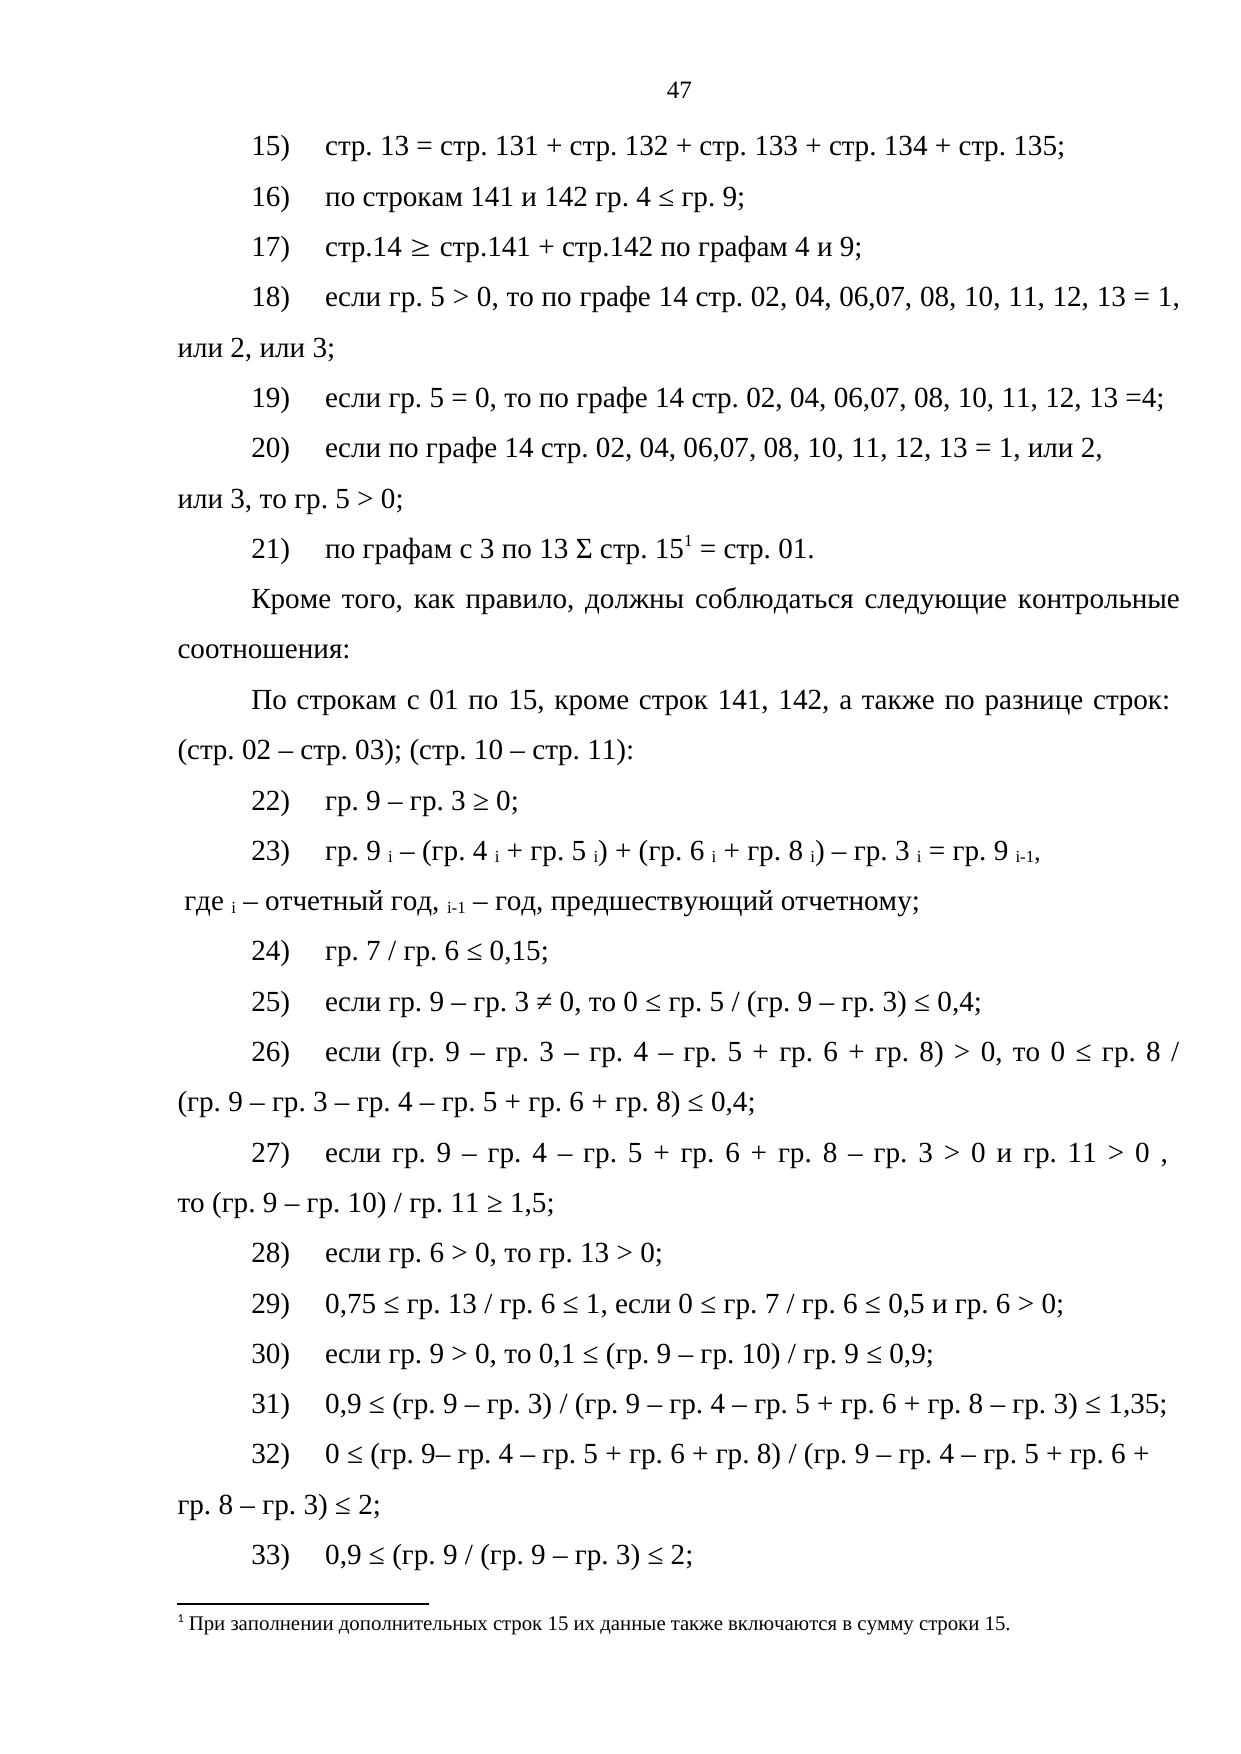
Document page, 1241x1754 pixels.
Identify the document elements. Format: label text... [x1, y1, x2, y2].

text По строкам с 01 по 15, кроме строк 141, 142, а также по разнице строк: (стр. 02 – стр. 03); (стр. 10 – стр. 11): [177, 682, 1181, 766]
list 0,75 ≤ гр. 13 / гр. 6 ≤ 1, если 0 ≤ гр. 7 / гр. 6 ≤ 0,5 и гр. 6 > 0; [251, 1286, 1181, 1319]
list 0,9 ≤ (гр. 9 / (гр. 9 – гр. 3) ≤ 2; [251, 1537, 1181, 1571]
list если гр. 9 > 0, то 0,1 ≤ (гр. 9 – гр. 10) / гр. 9 ≤ 0,9; [251, 1336, 1181, 1369]
text где i – отчетный год, i-1 – год, предшествующий отчетному; [177, 883, 1181, 917]
list если (гр. 9 – гр. 3 – гр. 4 – гр. 5 + гр. 6 + гр. 8) > 0, то 0 ≤ гр. 8 / (гр. 9 – гр. 3 – гр. 4 – гр. 5 + гр. 6 + гр. 8) ≤ 0,4; [177, 1034, 1181, 1118]
list если гр. 9 – гр. 3 ≠ 0, то 0 ≤ гр. 5 / (гр. 9 – гр. 3) ≤ 0,4; [251, 984, 1181, 1017]
text гр. 8 – гр. 3) ≤ 2; [177, 1487, 1181, 1521]
list гр. 7 / гр. 6 ≤ 0,15; [251, 933, 1181, 967]
list если гр. 5 > 0, то по графе 14 стр. 02, 04, 06,07, 08, 10, 11, 12, 13 = 1, или 2, или 3; [177, 279, 1181, 363]
list гр. 9 – гр. 3 ≥ 0; [251, 783, 1181, 816]
list если гр. 6 > 0, то гр. 13 > 0; [251, 1235, 1181, 1269]
list гр. 9 i – (гр. 4 i + гр. 5 i) + (гр. 6 i + гр. 8 i) – гр. 3 i = гр. 9 i-1, [251, 833, 1181, 866]
list если гр. 5 = 0, то по графе 14 стр. 02, 04, 06,07, 08, 10, 11, 12, 13 =4; [177, 380, 1181, 414]
list по строкам 141 и 142 гр. 4 ≤ гр. 9; [251, 179, 1181, 212]
list по графам с 3 по 13 Σ стр. 15 = стр. 01. [251, 531, 1181, 564]
text Кроме того, как правило, должны соблюдаться следующие контрольные соотношения: [177, 581, 1181, 665]
list стр.14  стр.141 + стр.142 по графам 4 и 9; [251, 229, 1181, 263]
list если гр. 9 – гр. 4 – гр. 5 + гр. 6 + гр. 8 – гр. 3 > 0 и гр. 11 > 0 , то (гр. 9 – гр. 10) / гр. 11 ≥ 1,5; [177, 1135, 1181, 1219]
list 0 ≤ (гр. 9– гр. 4 – гр. 5 + гр. 6 + гр. 8) / (гр. 9 – гр. 4 – гр. 5 + гр. 6 + [251, 1437, 1181, 1470]
list если по графе 14 стр. 02, 04, 06,07, 08, 10, 11, 12, 13 = 1, или 2, или 3, то гр. 5 > 0; [177, 430, 1181, 514]
list 0,9 ≤ (гр. 9 – гр. 3) / (гр. 9 – гр. 4 – гр. 5 + гр. 6 + гр. 8 – гр. 3) ≤ 1,35; [251, 1386, 1181, 1420]
list стр. 13 = стр. 131 + стр. 132 + стр. 133 + стр. 134 + стр. 135; [177, 128, 1181, 162]
